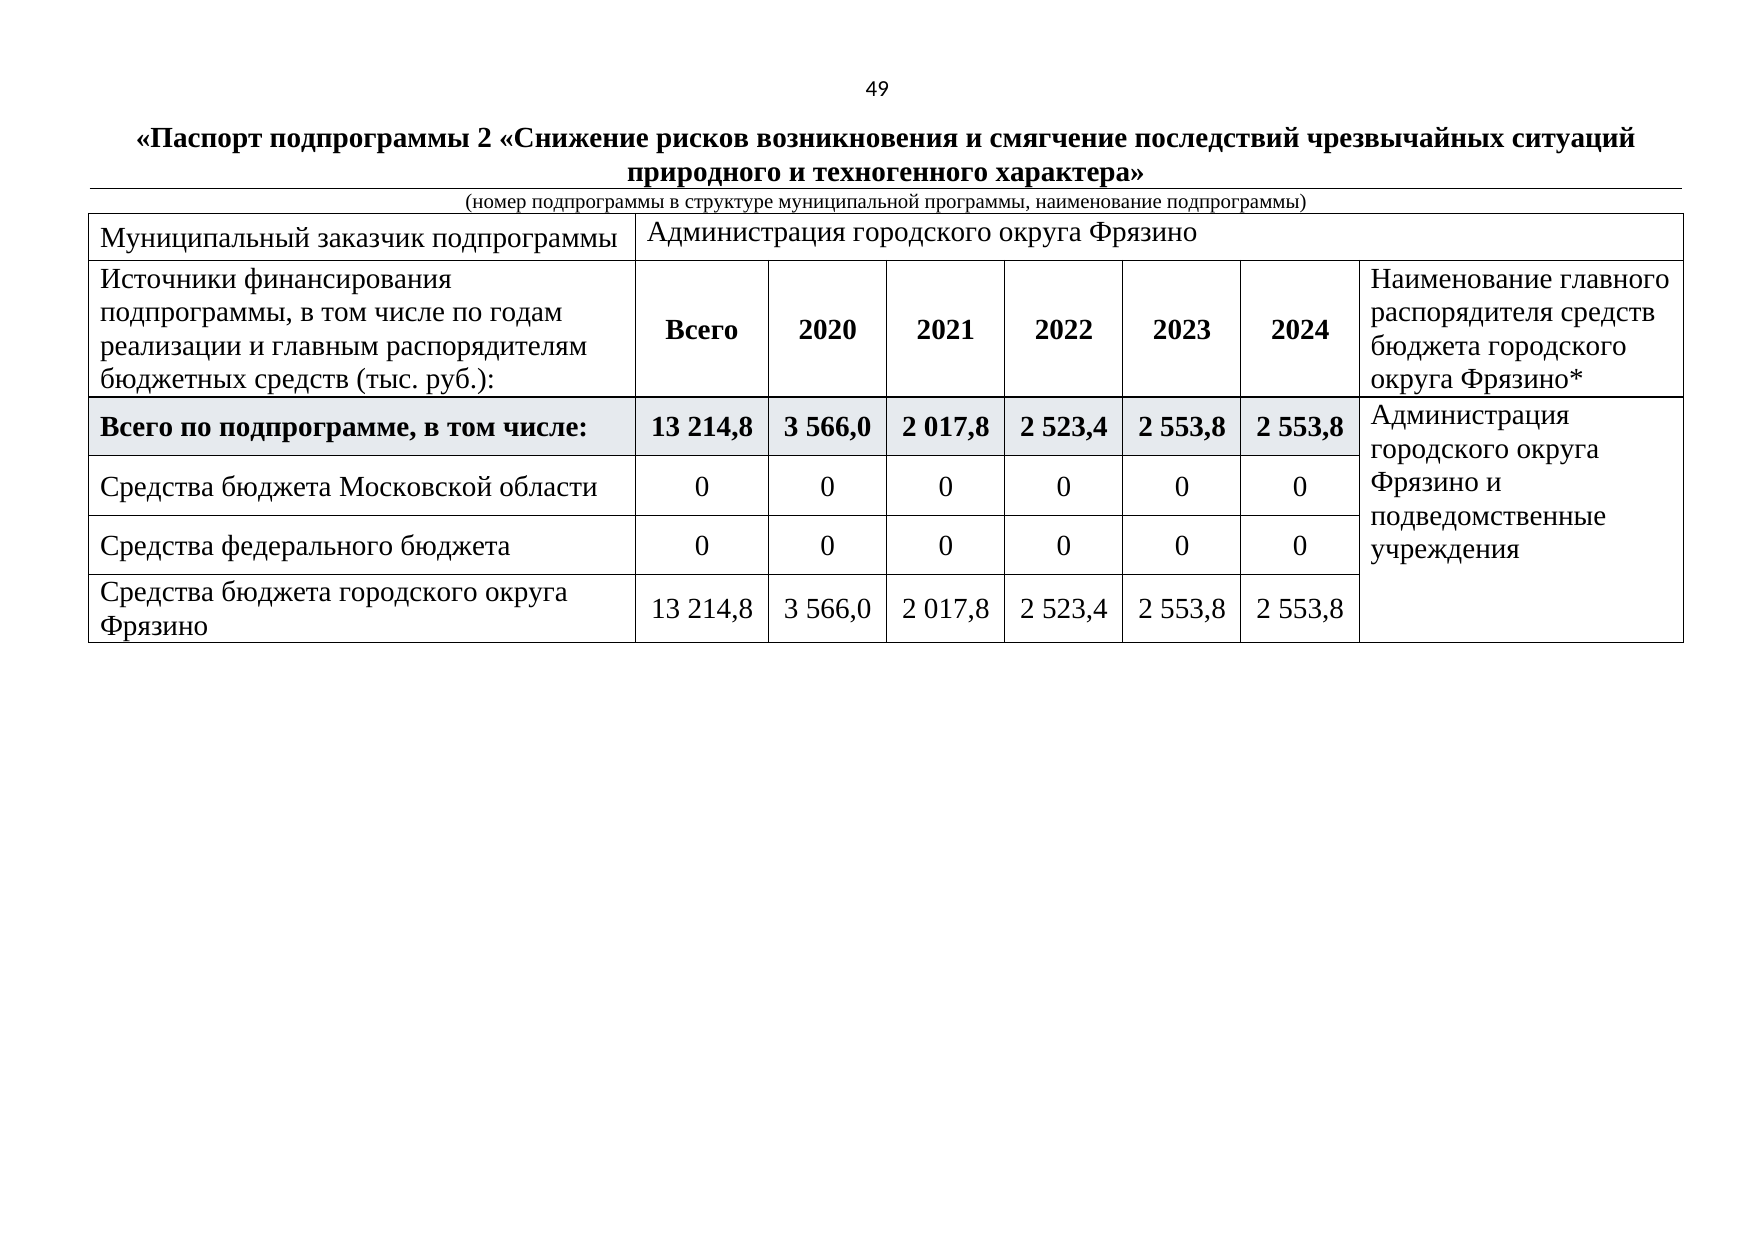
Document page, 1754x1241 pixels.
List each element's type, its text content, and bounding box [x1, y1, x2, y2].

table_cell 0 [1005, 456, 1122, 514]
table_cell 0 [769, 456, 886, 514]
table_cell 2 017,8 [887, 575, 1004, 642]
table_cell Источники финансирования подпрограммы, в том числе по годам реализации и главным распорядителям бюджетных средств (тыс. руб.): [89, 261, 635, 396]
table_cell 3 566,0 [769, 575, 886, 642]
table_cell 2 523,4 [1005, 575, 1122, 642]
table_cell 2 553,8 [1241, 575, 1359, 642]
table_cell 0 [1005, 516, 1122, 573]
table_cell 2 523,4 [1005, 398, 1122, 455]
table_cell Всего [636, 261, 768, 396]
table_cell 2 553,8 [1123, 398, 1240, 455]
table_cell 0 [1123, 516, 1240, 573]
table_cell 2 553,8 [1241, 398, 1359, 455]
table_cell 0 [1241, 456, 1359, 514]
table_cell 0 [1241, 516, 1359, 573]
table_cell 2022 [1005, 261, 1122, 396]
table_cell Муниципальный заказчик подпрограммы [89, 214, 635, 260]
table_cell 0 [636, 516, 768, 573]
table_cell Администрация городского округа Фрязино [636, 214, 1683, 260]
table_cell Администрация городского округа Фрязино и подведомственные учреждения [1360, 398, 1683, 642]
table_cell Наименование главного распорядителя средств бюджета городского округа Фрязино* [1360, 261, 1683, 396]
table_cell 2020 [769, 261, 886, 396]
table_cell Средства бюджета городского округа Фрязино [89, 575, 635, 642]
table_cell Средства бюджета Московской области [89, 456, 635, 514]
table_cell 13 214,8 [636, 398, 768, 455]
table_cell Всего по подпрограмме, в том числе: [89, 398, 635, 455]
table_cell 0 [1123, 456, 1240, 514]
table_cell 2023 [1123, 261, 1240, 396]
table_cell 3 566,0 [769, 398, 886, 455]
table_cell 13 214,8 [636, 575, 768, 642]
table_cell Средства федерального бюджета [89, 516, 635, 573]
table_cell 0 [887, 516, 1004, 573]
table_cell 2021 [887, 261, 1004, 396]
table_cell 0 [769, 516, 886, 573]
table_header «Паспорт подпрограммы 2 «Снижение рисков возникновения и смягчение последствий чрезвычайных ситуаций природного и техногенного характера» [89, 121, 1683, 188]
table_cell (номер подпрограммы в структуре муниципальной программы, наименование подпрограммы) [89, 188, 1683, 213]
table_cell 2 017,8 [887, 398, 1004, 455]
table_cell 2 553,8 [1123, 575, 1240, 642]
table_cell 0 [887, 456, 1004, 514]
table_cell 0 [636, 456, 768, 514]
table_cell 2024 [1241, 261, 1359, 396]
